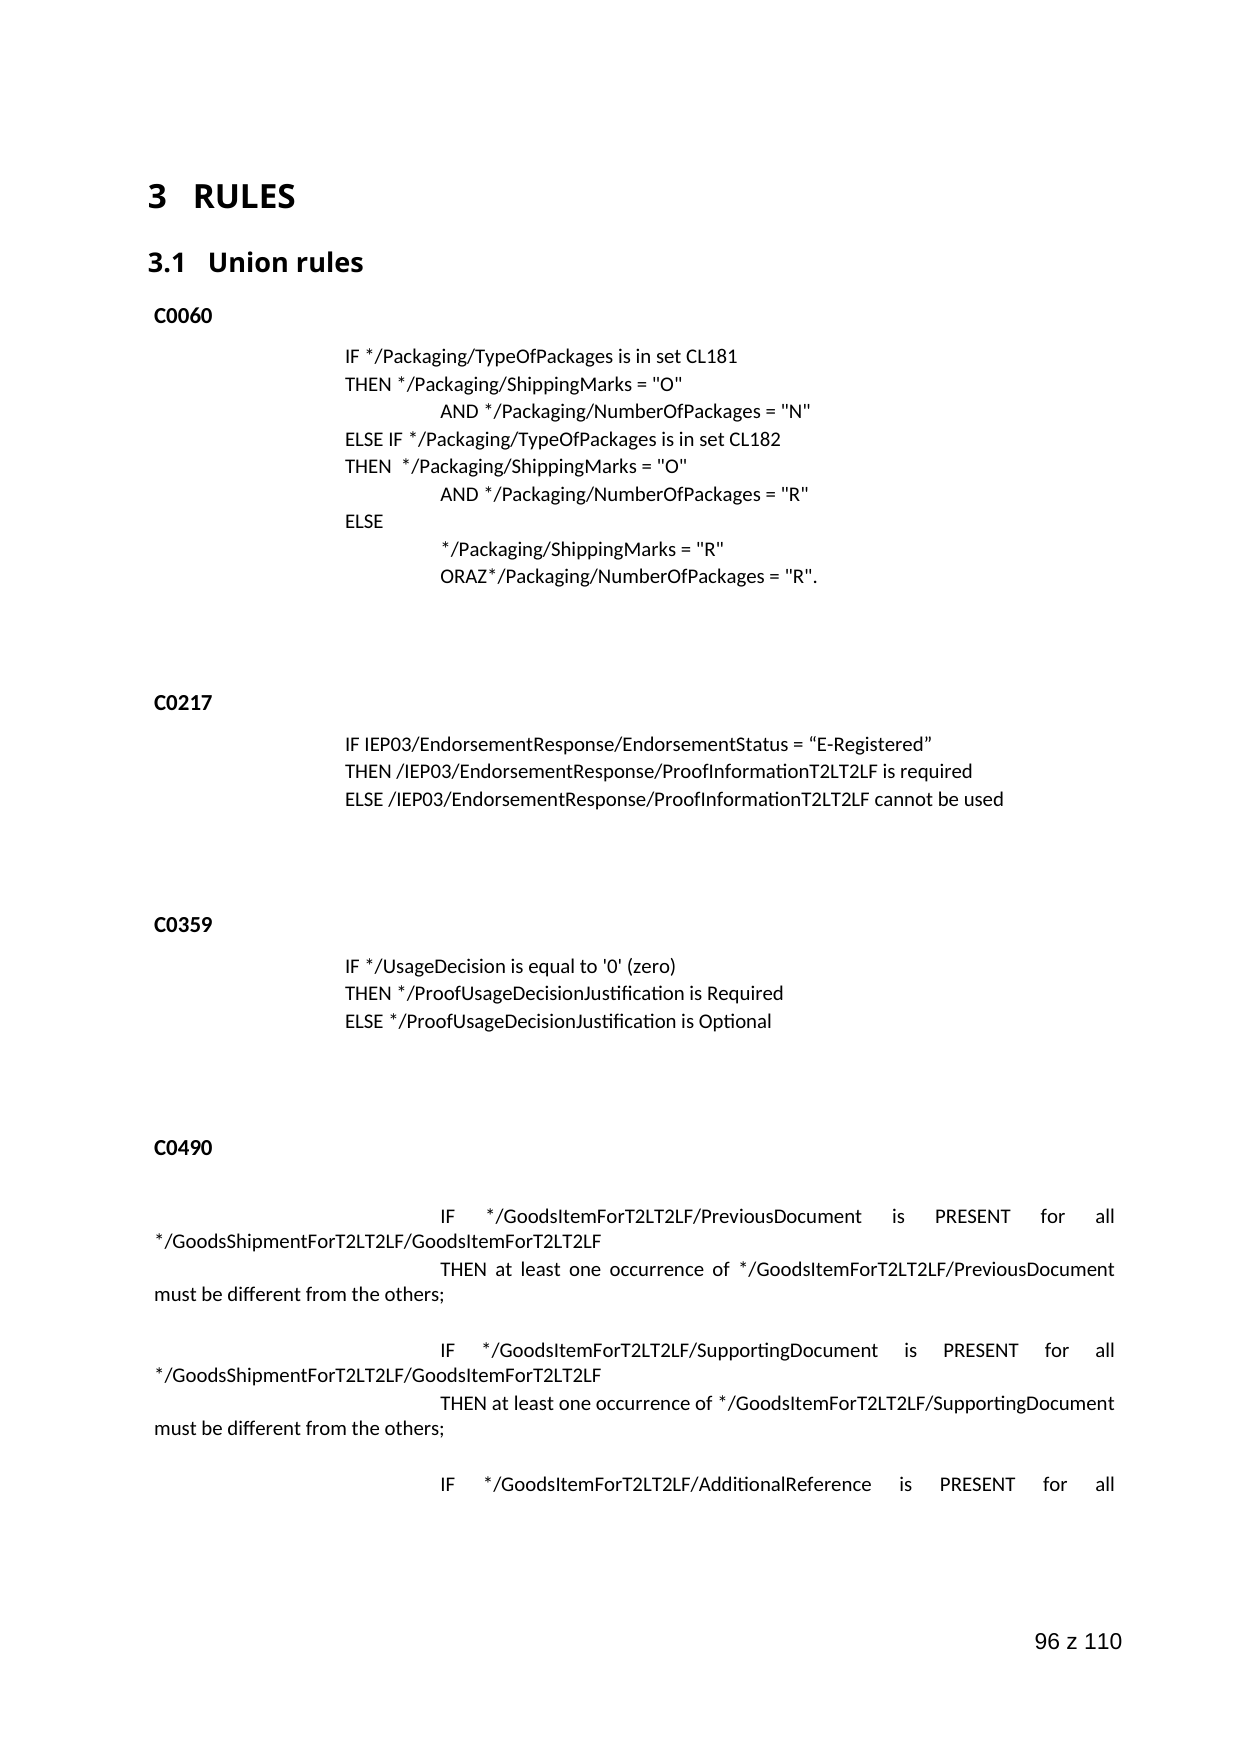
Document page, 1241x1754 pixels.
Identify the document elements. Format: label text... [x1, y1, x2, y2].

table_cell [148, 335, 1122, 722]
subtitle RULES [148, 173, 1122, 218]
subtitle Union rules [148, 243, 1122, 280]
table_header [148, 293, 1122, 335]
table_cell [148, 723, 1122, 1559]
